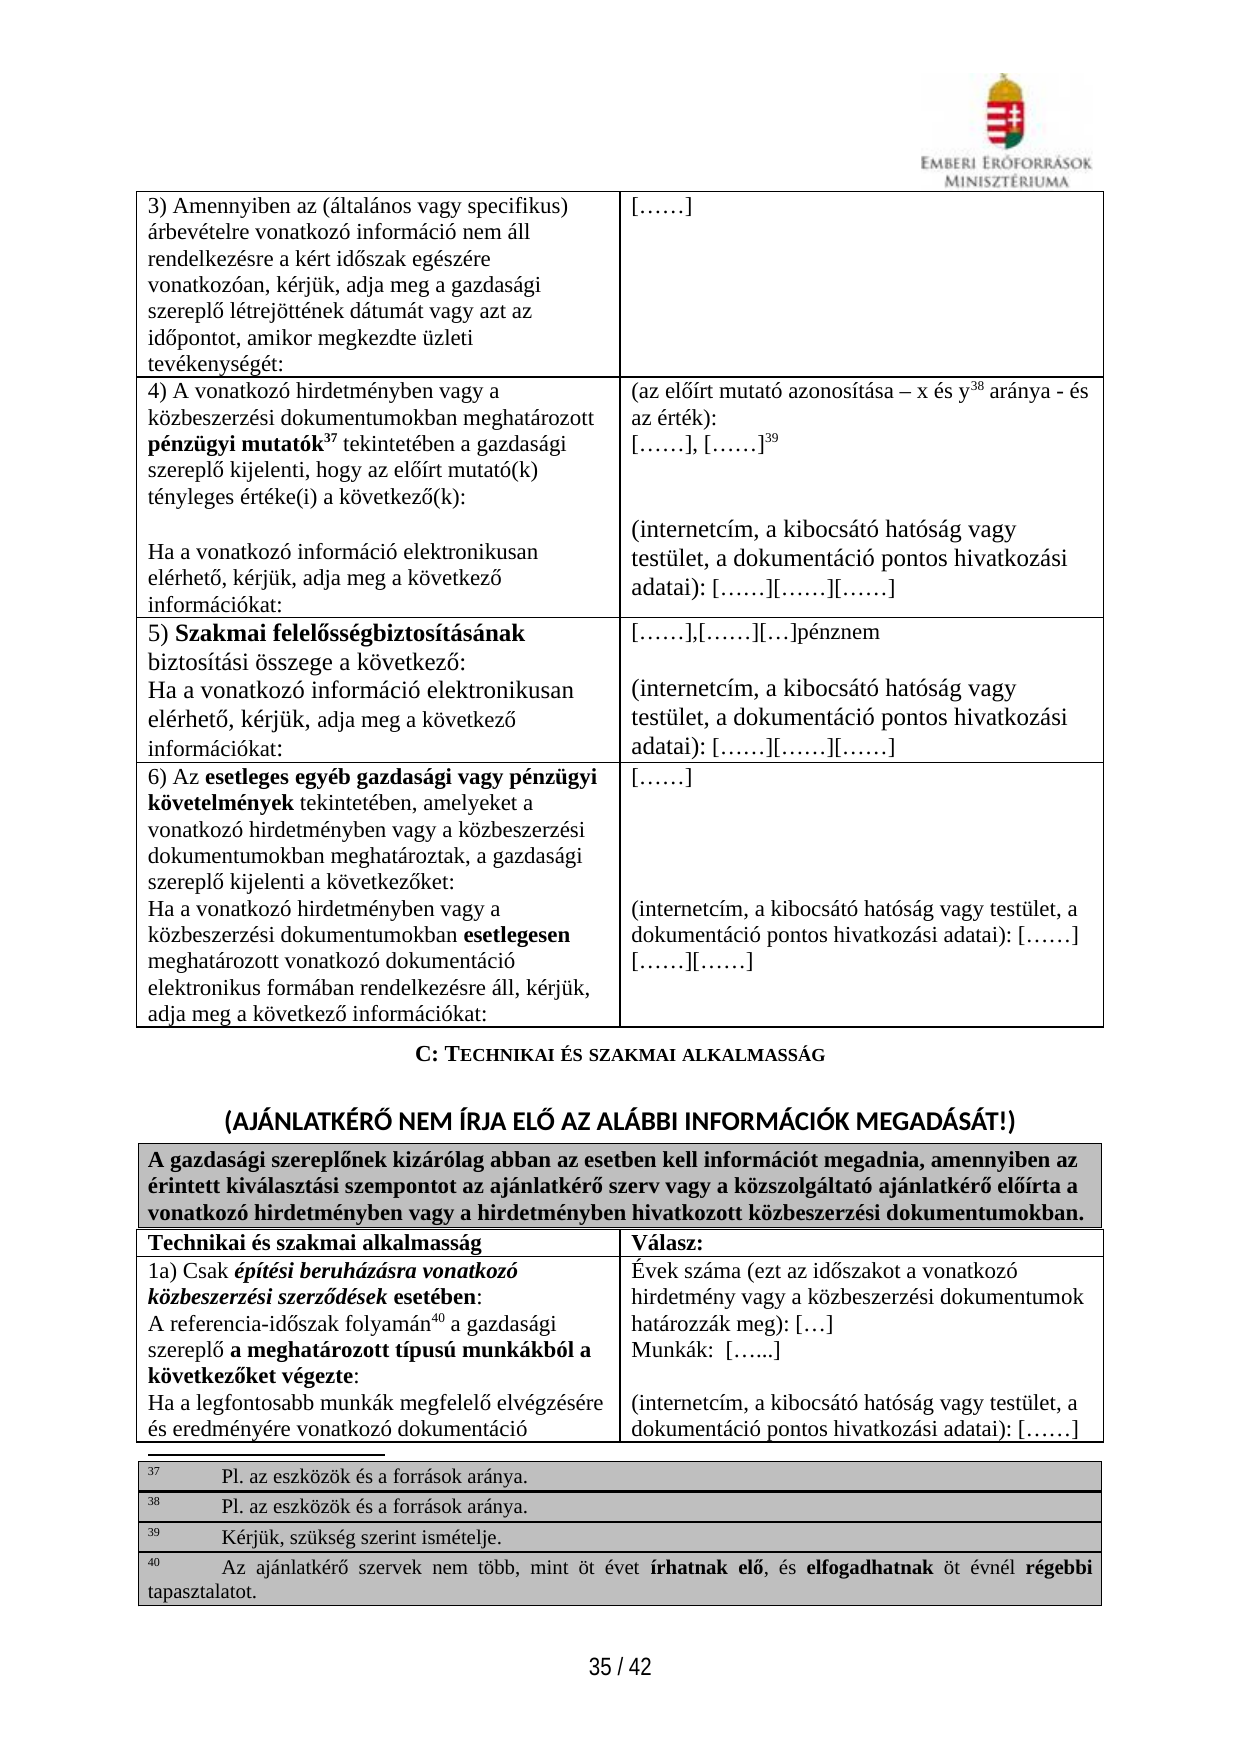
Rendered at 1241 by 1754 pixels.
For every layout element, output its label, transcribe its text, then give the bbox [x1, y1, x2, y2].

text A gazdasági szereplőnek kizárólag abban az esetben kell információt megadnia, amennyiben az érintett kiválasztási szempontot az ajánlatkérő szerv vagy a közszolgáltató ajánlatkérő előírta a vonatkozó hirdetményben vagy a hirdetményben hivatkozott közbeszerzési dokumentumokban. [139, 1144, 1101, 1227]
table_header Válasz: [621, 1230, 1103, 1256]
table_header Technikai és szakmai alkalmasság [137, 1230, 619, 1256]
table_cell 3) Amennyiben az (általános vagy specifikus) árbevételre vonatkozó információ nem áll rendelkezésre a kért időszak egészére vonatkozóan, kérjük, adja meg a gazdasági szereplő létrejöttének dátumát vagy azt az időpontot, amikor megkezdte üzleti tevékenységét: [137, 192, 619, 376]
table_cell [……],[……][…]pénznem (internetcím, a kibocsátó hatóság vagy testület, a dokumentáció pontos hivatkozási adatai): [……][……][……] [621, 618, 1103, 762]
table_cell 6) Az esetleges egyéb gazdasági vagy pénzügyi követelmények tekintetében, amelyeket a vonatkozó hirdetményben vagy a közbeszerzési dokumentumokban meghatároztak, a gazdasági szereplő kijelenti a következőket: Ha a vonatkozó hirdetményben vagy a közbeszerzési dokumentumokban esetlegesen meghatározott vonatkozó dokumentáció elektronikus formában rendelkezésre áll, kérjük, adja meg a következő információkat: [137, 763, 619, 1026]
table_cell 4) A vonatkozó hirdetményben vagy a közbeszerzési dokumentumokban meghatározott pénzügyi mutatók tekintetében a gazdasági szereplő kijelenti, hogy az előírt mutató(k) tényleges értéke(i) a következő(k): Ha a vonatkozó információ elektronikusan elérhető, kérjük, adja meg a következő információkat: [137, 378, 619, 617]
title C: Technikai és szakmai alkalmasság [148, 1040, 1093, 1066]
table_cell [……] [621, 192, 1103, 376]
picture [920, 73, 1093, 191]
table_cell [……] (internetcím, a kibocsátó hatóság vagy testület, a dokumentáció pontos hivatkozási adatai): [……][……][……] [621, 763, 1103, 1026]
table_cell 5) Szakmai felelősségbiztosításának biztosítási összege a következő: Ha a vonatkozó információ elektronikusan elérhető, kérjük, adja meg a következő információkat: [137, 618, 619, 762]
table_cell (az előírt mutató azonosítása – x és y aránya - és az érték): [……], [……] (internetcím, a kibocsátó hatóság vagy testület, a dokumentáció pontos hivatkozási adatai): [……][……][……] [621, 378, 1103, 617]
subtitle (AJÁNLATKÉRŐ NEM ÍRJA ELŐ AZ ALÁBBI INFORMÁCIÓK MEGADÁSÁT!) [148, 1104, 1093, 1137]
